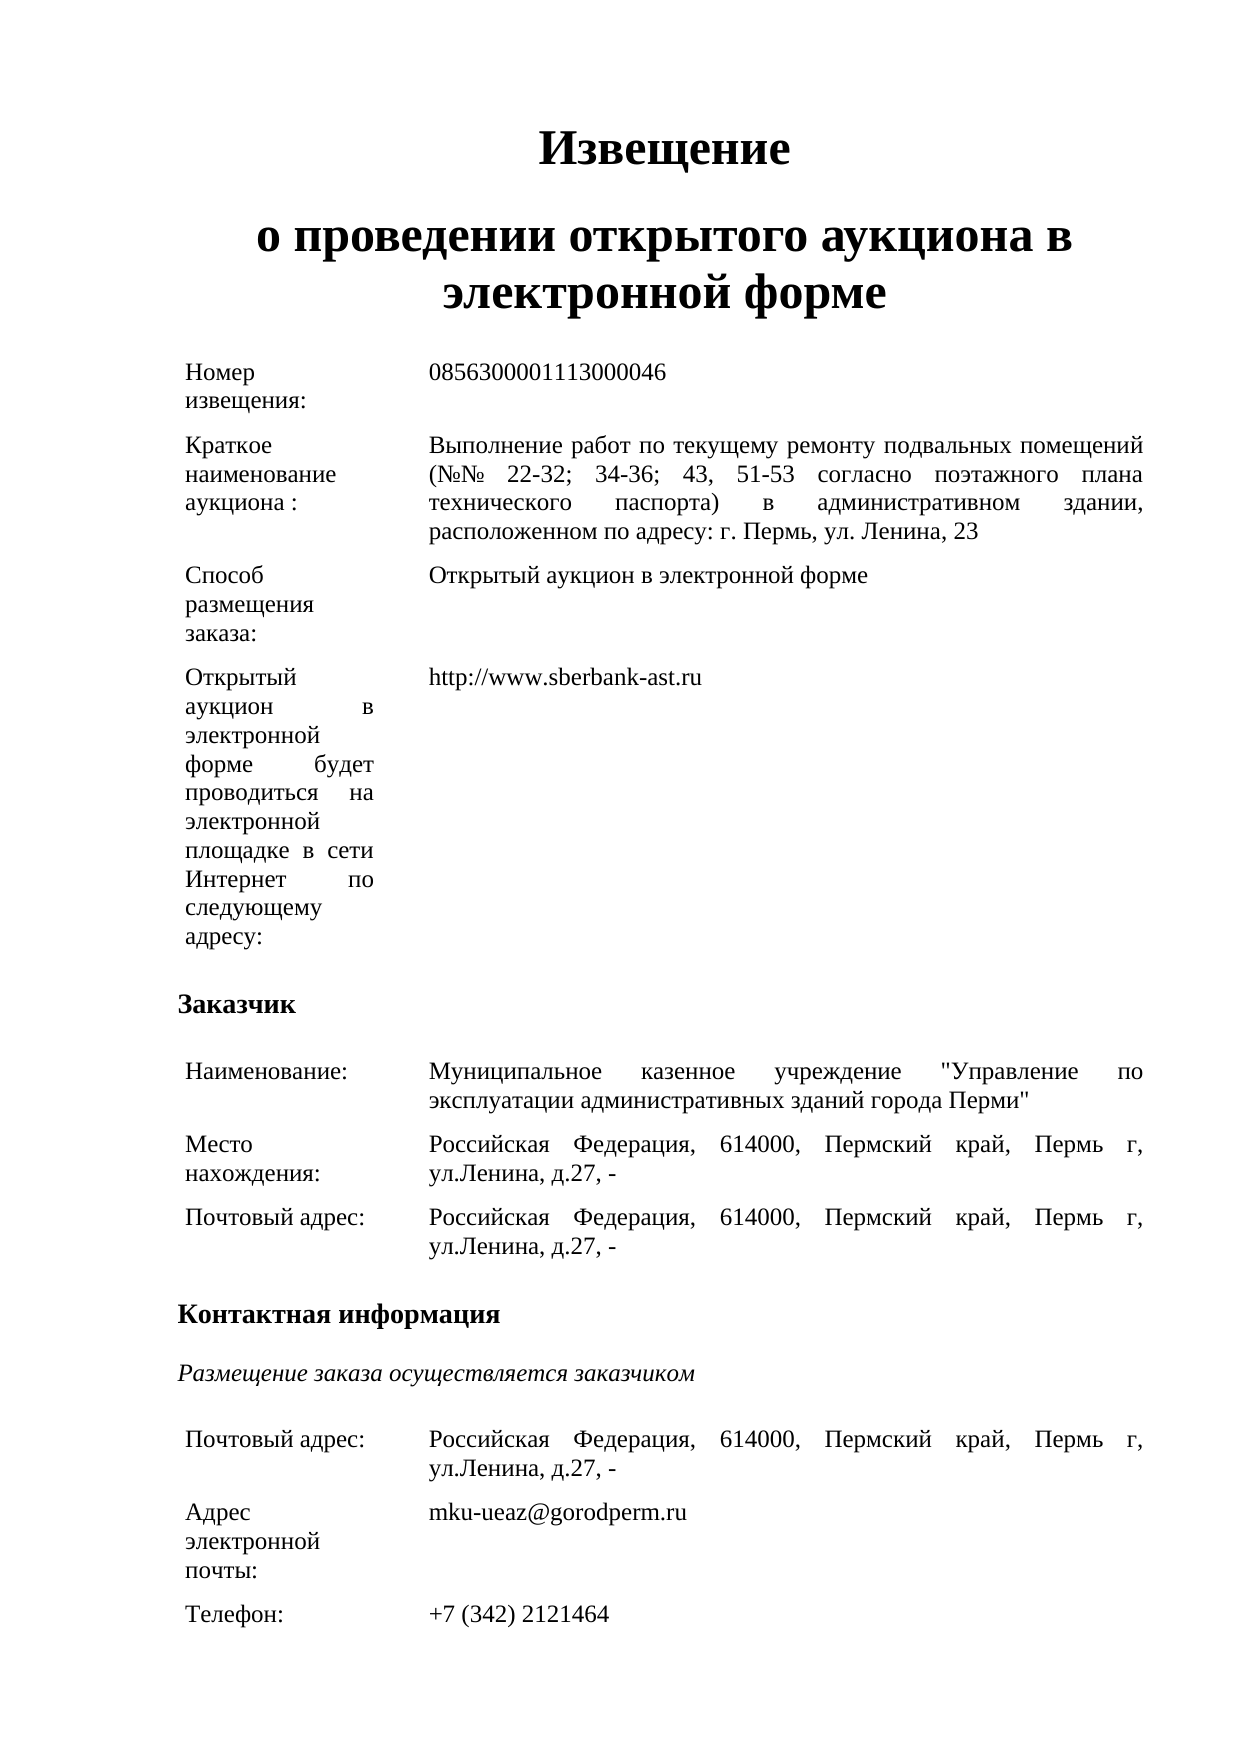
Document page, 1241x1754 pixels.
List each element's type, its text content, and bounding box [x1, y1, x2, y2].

table_cell Российская Федерация, 614000, Пермский край, Пермь г, ул.Ленина, д.27, - [421, 1195, 1152, 1268]
table_cell Адрес электронной почты: [177, 1490, 421, 1591]
table_cell Телефон: [177, 1591, 421, 1636]
text о проведении открытого аукциона в электронной форме [177, 205, 1152, 320]
table_cell Российская Федерация, 614000, Пермский край, Пермь г, ул.Ленина, д.27, - [421, 1122, 1152, 1195]
table_cell Открытый аукцион в электронной форме [421, 553, 1152, 654]
table_cell Краткое наименование аукциона : [177, 422, 421, 553]
table_cell Место нахождения: [177, 1122, 421, 1195]
table_cell Почтовый адрес: [177, 1195, 421, 1268]
table_header Муниципальное казенное учреждение "Управление по эксплуатации административных зданий города Перми" [421, 1049, 1152, 1122]
text Извещение [177, 118, 1152, 176]
table_cell http://www.sberbank-ast.ru [421, 655, 1152, 958]
table_header Наименование: [177, 1049, 421, 1122]
text Размещение заказа осуществляется заказчиком [177, 1358, 1152, 1387]
table_cell Способ размещения заказа: [177, 553, 421, 654]
table_cell Открытый аукцион в электронной форме будет проводиться на электронной площадке в сети Интернет по следующему адресу: [177, 655, 421, 958]
table_header 0856300001113000046 [421, 349, 1152, 422]
text Заказчик [177, 987, 1152, 1019]
table_header Номер извещения: [177, 349, 421, 422]
table_cell Выполнение работ по текущему ремонту подвальных помещений (№№ 22-32; 34-36; 43, 51-53 согласно поэтажного плана технического паспорта) в административном здании, расположенном по адресу: г. Пермь, ул. Ленина, 23 [421, 422, 1152, 553]
table_cell mku-ueaz@gorodperm.ru [421, 1490, 1152, 1591]
text Контактная информация [177, 1297, 1152, 1329]
table_cell +7 (342) 2121464 [421, 1591, 1152, 1636]
table_header Почтовый адрес: [177, 1416, 421, 1489]
table_header Российская Федерация, 614000, Пермский край, Пермь г, ул.Ленина, д.27, - [421, 1416, 1152, 1489]
